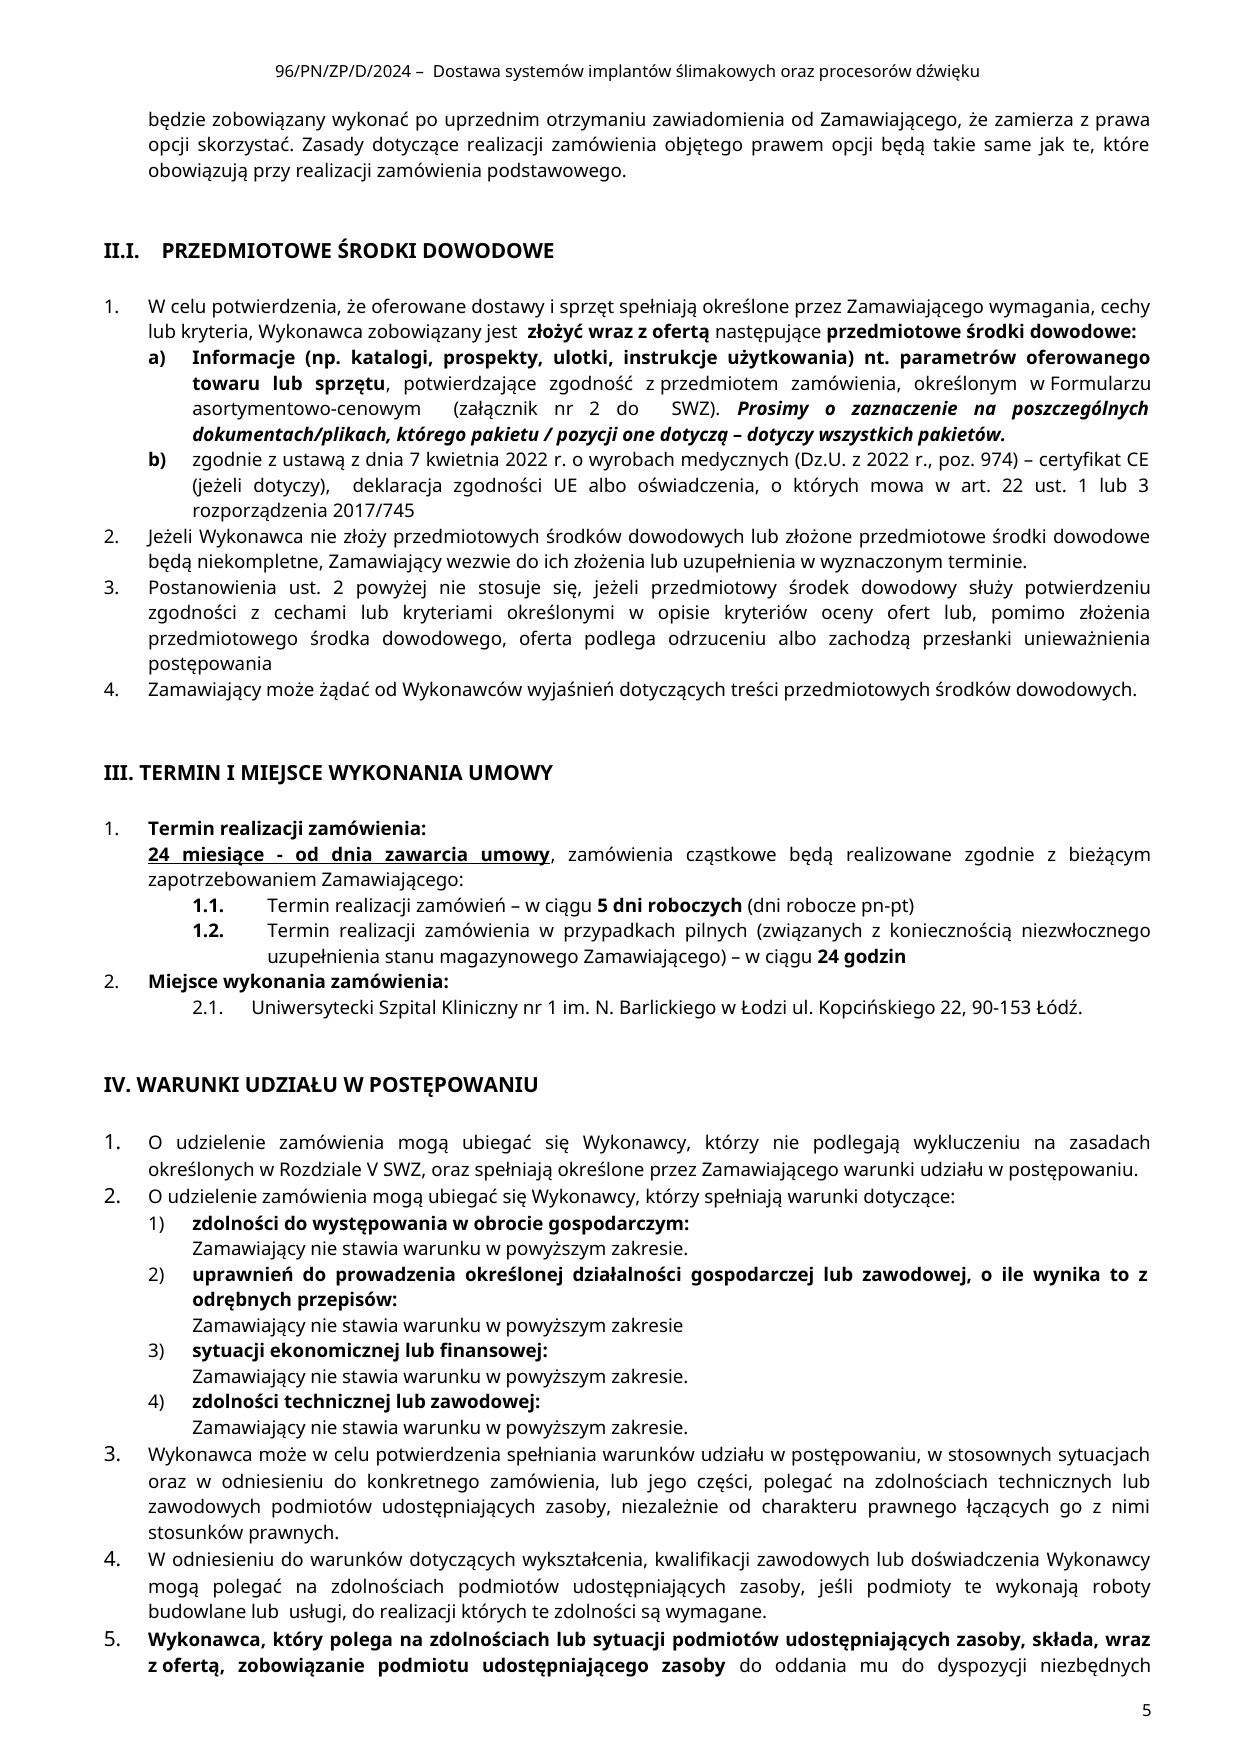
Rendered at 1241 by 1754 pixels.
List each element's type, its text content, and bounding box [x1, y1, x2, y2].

text Zamawiający nie stawia warunku w powyższym zakresie [192, 1312, 1149, 1337]
text IV. WARUNKI UDZIAŁU W POSTĘPOWANIU [103, 1071, 1152, 1099]
list O udzielenie zamówienia mogą ubiegać się Wykonawcy, którzy spełniają warunki dotyczące: [103, 1181, 1152, 1210]
text 24 miesiące - od dnia zawarcia umowy, zamówienia cząstkowe będą realizowane zgodnie z bieżącym zapotrzebowaniem Zamawiającego: [148, 841, 1152, 892]
text Zamawiający nie stawia warunku w powyższym zakresie. [192, 1414, 1149, 1439]
list Termin realizacji zamówienia: [103, 815, 1152, 841]
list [103, 106, 1152, 182]
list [103, 1624, 1152, 1678]
list zdolności do występowania w obrocie gospodarczym: [148, 1210, 1149, 1235]
text Zamawiający nie stawia warunku w powyższym zakresie. [118, 1235, 1149, 1261]
list Postanowienia ust. 2 powyżej nie stosuje się, jeżeli przedmiotowy środek dowodowy służy potwierdzeniu zgodności z cechami lub kryteriami określonymi w opisie kryteriów oceny ofert lub, pomimo złożenia przedmiotowego środka dowodowego, oferta podlega odrzuceniu albo zachodzą przesłanki unieważnienia postępowania [103, 574, 1152, 676]
list O udzielenie zamówienia mogą ubiegać się Wykonawcy, którzy nie podlegają wykluczeniu na zasadach określonych w Rozdziale V SWZ, oraz spełniają określone przez Zamawiającego warunki udziału w postępowaniu. [103, 1127, 1152, 1181]
text III. TERMIN I MIEJSCE WYKONANIA UMOWY [103, 758, 1152, 787]
list Termin realizacji zamówienia w przypadkach pilnych (związanych z koniecznością niezwłocznego uzupełnienia stanu magazynowego Zamawiającego) – w ciągu 24 godzin [192, 917, 1152, 968]
list uprawnień do prowadzenia określonej działalności gospodarczej lub zawodowej, o ile wynika to z odrębnych przepisów: [148, 1261, 1149, 1312]
list sytuacji ekonomicznej lub finansowej: [148, 1337, 1149, 1363]
list Uniwersytecki Szpital Kliniczny nr 1 im. N. Barlickiego w Łodzi ul. Kopcińskiego 22, 90-153 Łódź. [192, 994, 1152, 1019]
list Zamawiający może żądać od Wykonawców wyjaśnień dotyczących treści przedmiotowych środków dowodowych. [103, 676, 1152, 702]
list Termin realizacji zamówień – w ciągu 5 dni roboczych (dni robocze pn-pt) [192, 892, 1152, 917]
list Miejsce wykonania zamówienia: [103, 968, 1152, 994]
list zdolności technicznej lub zawodowej: [148, 1388, 1149, 1414]
list Jeżeli Wykonawca nie złoży przedmiotowych środków dowodowych lub złożone przedmiotowe środki dowodowe będą niekompletne, Zamawiający wezwie do ich złożenia lub uzupełnienia w wyznaczonym terminie. [103, 523, 1152, 574]
text Zamawiający nie stawia warunku w powyższym zakresie. [118, 1363, 1149, 1388]
list W odniesieniu do warunków dotyczących wykształcenia, kwalifikacji zawodowych lub doświadczenia Wykonawcy mogą polegać na zdolnościach podmiotów udostępniających zasoby, jeśli podmioty te wykonają roboty budowlane lub usługi, do realizacji których te zdolności są wymagane. [103, 1544, 1152, 1624]
list W celu potwierdzenia, że oferowane dostawy i sprzęt spełniają określone przez Zamawiającego wymagania, cechy lub kryteria, Wykonawca zobowiązany jest złożyć wraz z ofertą następujące przedmiotowe środki dowodowe: [103, 293, 1152, 344]
list Informacje (np. katalogi, prospekty, ulotki, instrukcje użytkowania) nt. parametrów oferowanego towaru lub sprzętu, potwierdzające zgodność z przedmiotem zamówienia, określonym w Formularzu asortymentowo-cenowym (załącznik nr 2 do SWZ). Prosimy o zaznaczenie na poszczególnych dokumentach/plikach, którego pakietu / pozycji one dotyczą – dotyczy wszystkich pakietów. [148, 344, 1152, 446]
text II.I. PRZEDMIOTOWE ŚRODKI DOWODOWE [103, 236, 1152, 265]
list Wykonawca może w celu potwierdzenia spełniania warunków udziału w postępowaniu, w stosownych sytuacjach oraz w odniesieniu do konkretnego zamówienia, lub jego części, polegać na zdolnościach technicznych lub zawodowych podmiotów udostępniających zasoby, niezależnie od charakteru prawnego łączących go z nimi stosunków prawnych. [103, 1439, 1152, 1544]
list zgodnie z ustawą z dnia 7 kwietnia 2022 r. o wyrobach medycznych (Dz.U. z 2022 r., poz. 974) – certyfikat CE (jeżeli dotyczy), deklaracja zgodności UE albo oświadczenia, o których mowa w art. 22 ust. 1 lub 3 rozporządzenia 2017/745 [148, 446, 1152, 523]
